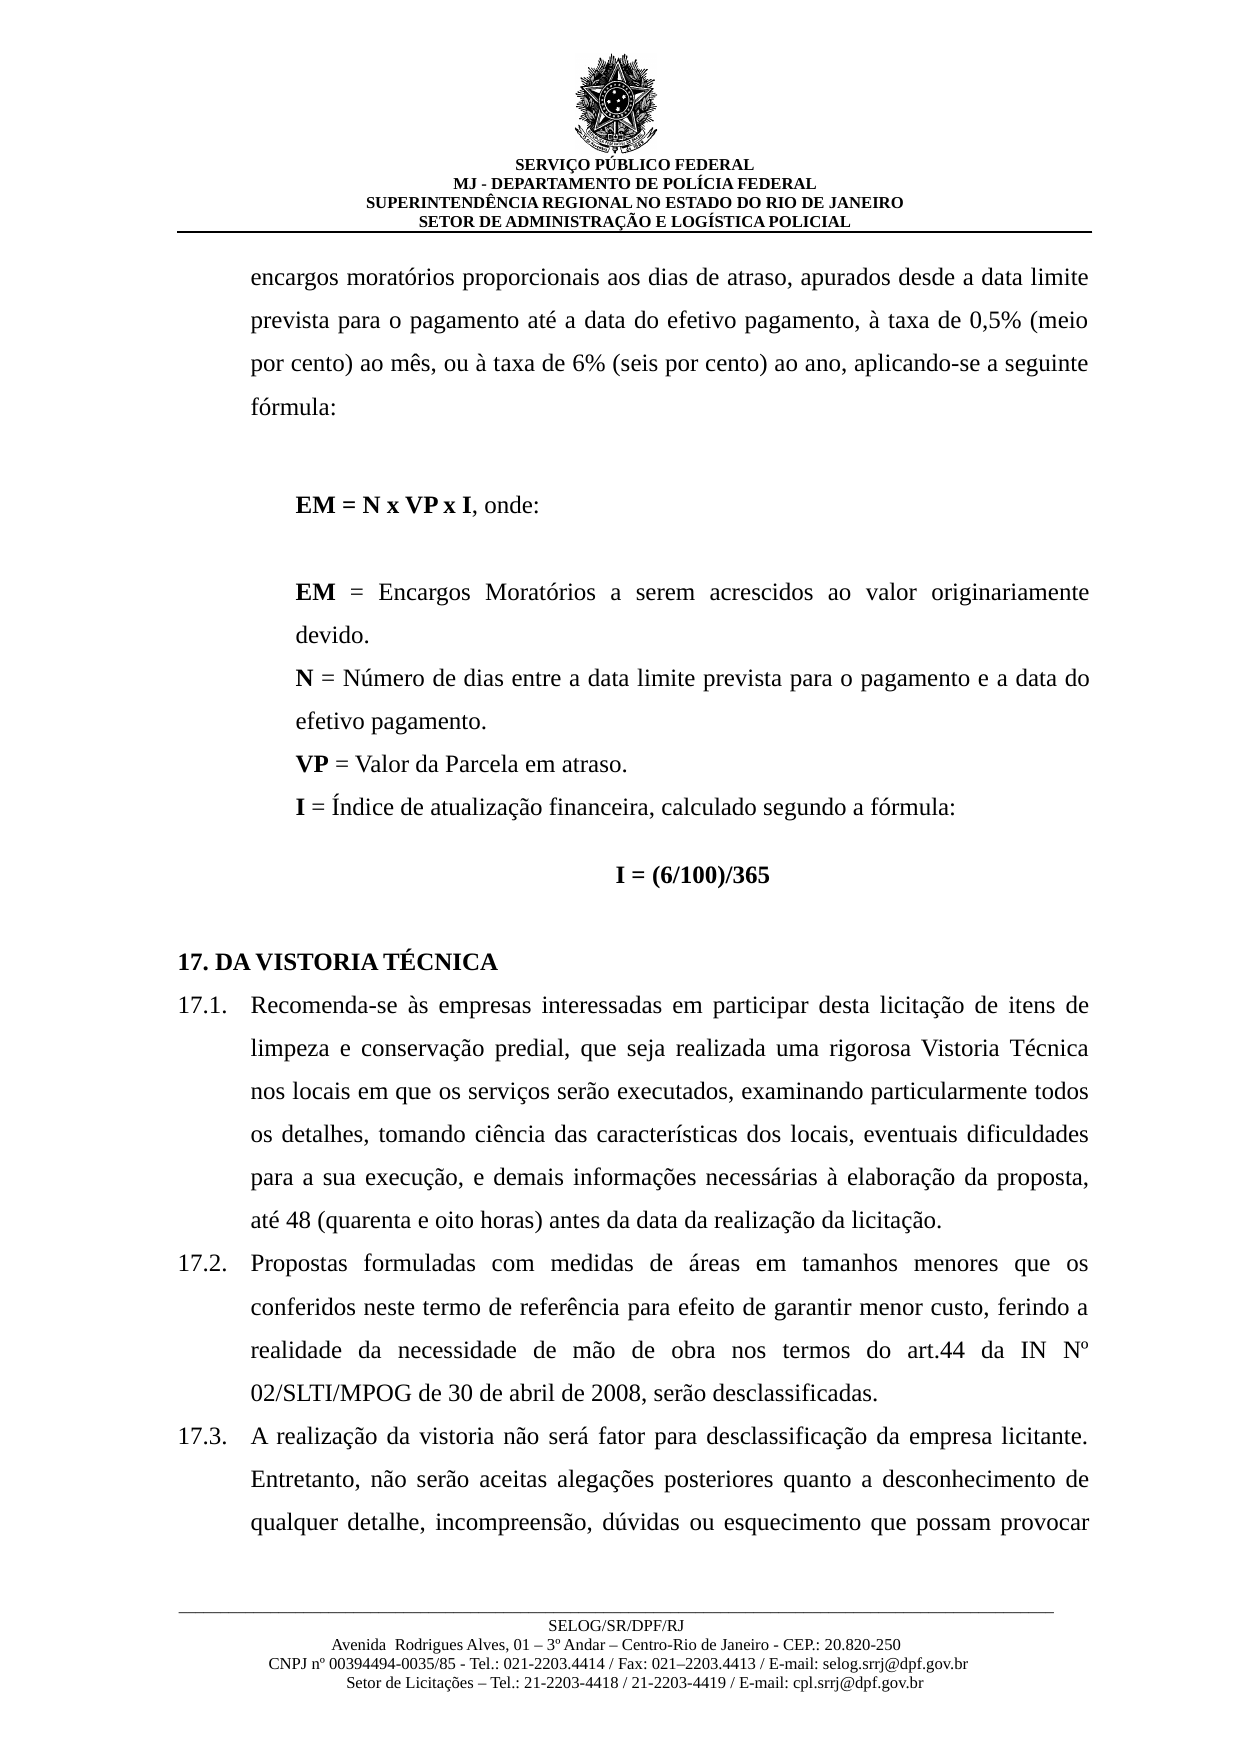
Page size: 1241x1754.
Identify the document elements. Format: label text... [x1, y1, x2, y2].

text N = Número de dias entre a data limite prevista para o pagamento e a data do efetivo pagamento. [295, 663, 1090, 735]
list Recomenda-se às empresas interessadas em participar desta licitação de itens de limpeza e conservação predial, que seja realizada uma rigorosa Vistoria Técnica nos locais em que os serviços serão executados, examinando particularmente todos os detalhes, tomando ciência das características dos locais, eventuais dificuldades para a sua execução, e demais informações necessárias à elaboração da proposta, até 48 (quarenta e oito horas) antes da data da realização da licitação. [177, 990, 1090, 1234]
text VP = Valor da Parcela em atraso. [295, 749, 1090, 778]
text EM = Encargos Moratórios a serem acrescidos ao valor originariamente devido. [295, 577, 1090, 648]
text EM = N x VP x I, onde: [295, 490, 1090, 519]
text I = Índice de atualização financeira, calculado segundo a fórmula: [221, 792, 1090, 821]
subtitle I = (6/100)/365 [295, 860, 1090, 889]
list DA VISTORIA TÉCNICA [177, 947, 1090, 975]
list Propostas formuladas com medidas de áreas em tamanhos menores que os conferidos neste termo de referência para efeito de garantir menor custo, ferindo a realidade da necessidade de mão de obra nos termos do art.44 da IN Nº 02/SLTI/MPOG de 30 de abril de 2008, serão desclassificadas. [177, 1248, 1090, 1407]
picture [574, 53, 658, 155]
